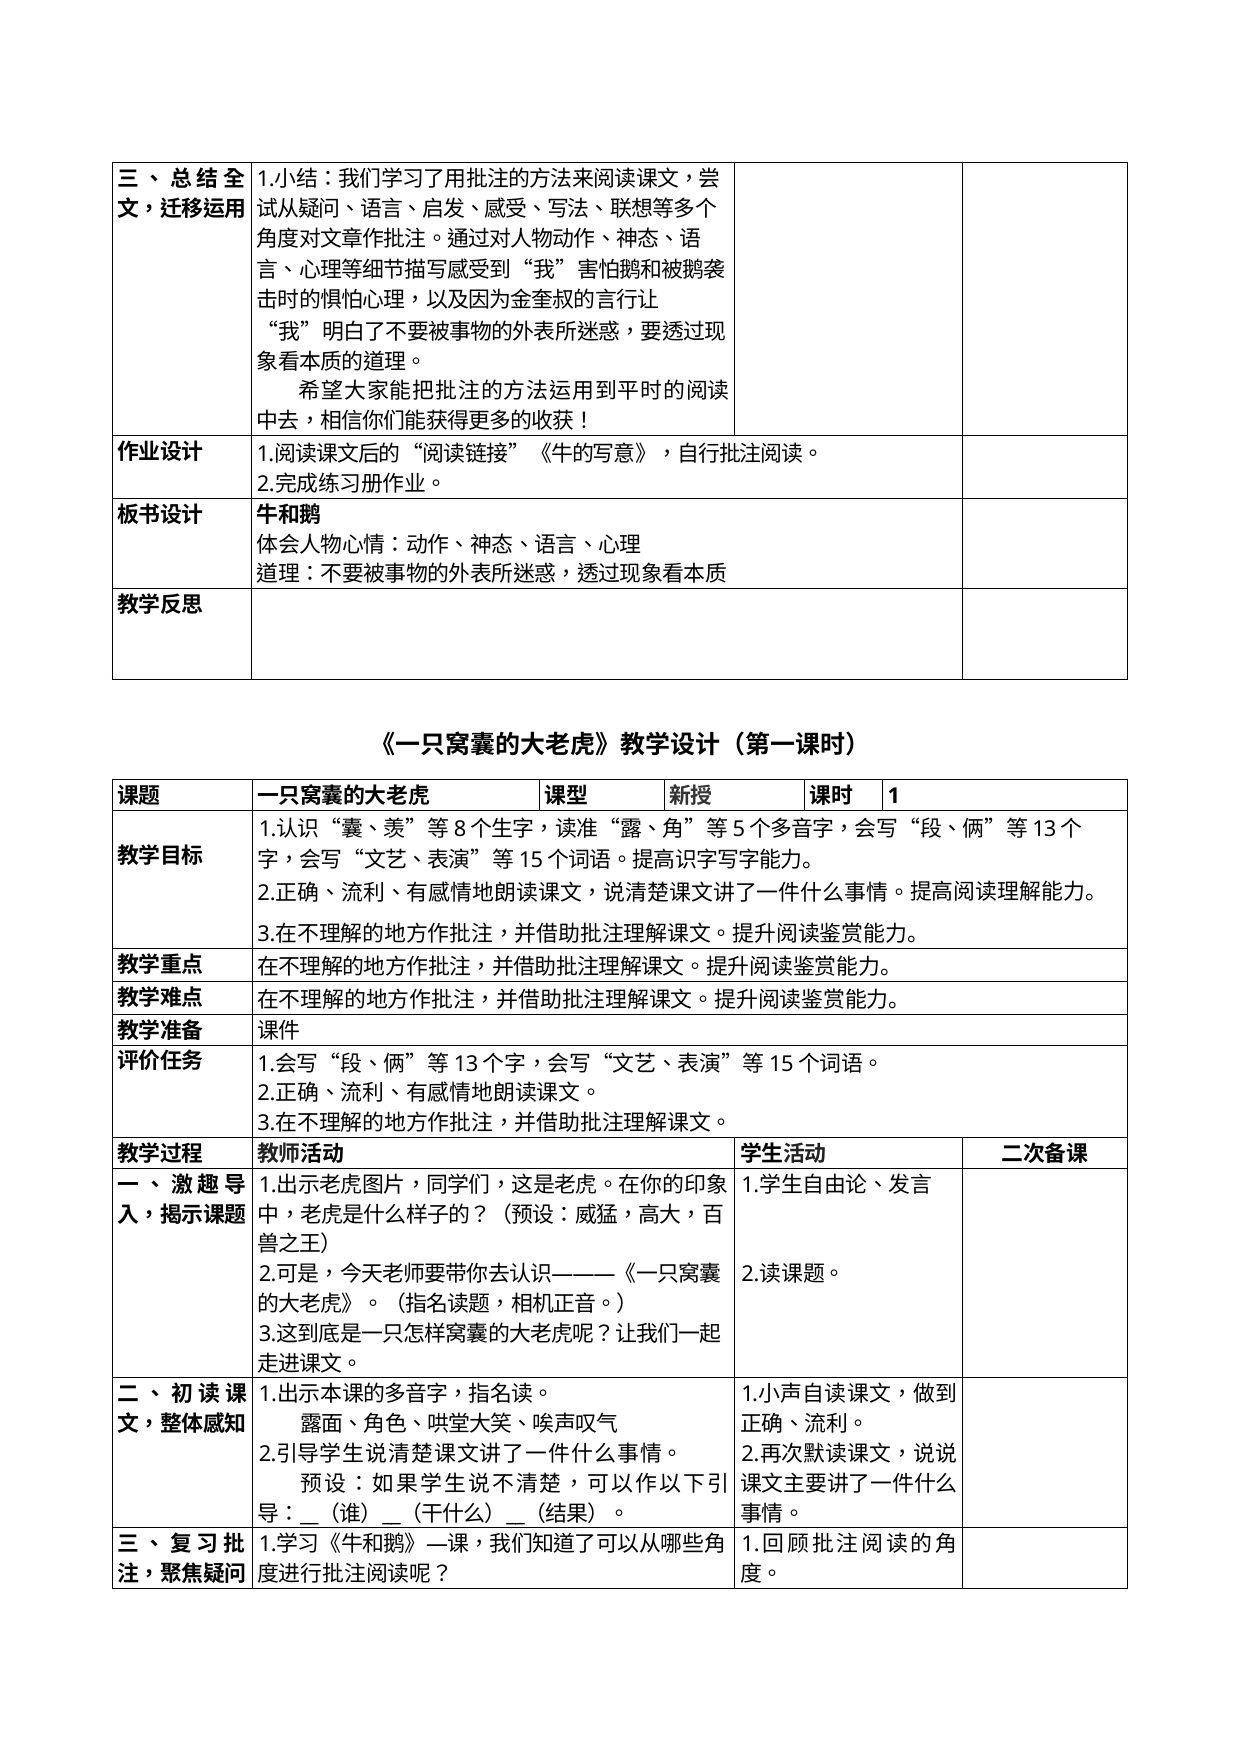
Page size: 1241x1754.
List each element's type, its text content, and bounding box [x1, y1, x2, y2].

table_cell 1.小声自读课文，做到正确、流利。 2.再次默读课文，说说课文主要讲了一件什么事情。 [735, 1378, 962, 1527]
text 《一只窝囊的大老虎》教学设计（第一课时） [112, 724, 1128, 761]
table_header 新授 [665, 780, 804, 809]
table_cell 教学准备 [113, 1015, 252, 1044]
table_cell 1.阅读课文后的“阅读链接”《牛的写意》，自行批注阅读。 2.完成练习册作业。 [252, 436, 962, 498]
table_cell [963, 1169, 1127, 1377]
table_cell 1.会写“段、俩”等13个字，会写“文艺、表演”等15个词语。 2.正确、流利、有感情地朗读课文。 3.在不理解的地方作批注，并借助批注理解课文。 [253, 1046, 1127, 1137]
table_cell 1.认识“囊、羡”等8个生字，读准“露、角”等5个多音字，会写“段、俩”等13个字，会写“文艺、表演”等15个词语。提高识字写字能力。 2.正确、流利、有感情地朗读课文，说清楚课文讲了一件什么事情。提高阅读理解能力。 3.在不理解的地方作批注，并借助批注理解课文。提升阅读鉴赏能力。 [253, 811, 1127, 948]
table_cell 二次备课 [963, 1138, 1127, 1168]
table_cell [963, 589, 1127, 678]
table_cell [963, 1528, 1127, 1588]
table_cell 在不理解的地方作批注，并借助批注理解课文。提升阅读鉴赏能力。 [253, 949, 1127, 981]
table_cell 教师活动 [253, 1138, 734, 1168]
table_cell 教学反思 [113, 589, 251, 678]
table_cell 教学重点 [113, 949, 252, 981]
table_cell 教学过程 [113, 1138, 252, 1168]
table_cell 牛和鹅 体会人物心情：动作、神态、语言、心理 道理：不要被事物的外表所迷惑，透过现象看本质 [252, 499, 962, 588]
table_cell [963, 163, 1127, 435]
table_cell 课件 [253, 1015, 1127, 1044]
table_cell [963, 1378, 1127, 1527]
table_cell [735, 1528, 962, 1588]
table_cell 作业设计 [113, 436, 251, 498]
table_cell 二、初读课文，整体感知 [113, 1378, 252, 1527]
table_cell 三、总结全文，迁移运用 [113, 163, 251, 435]
table_cell 1.出示本课的多音字，指名读。 露面、角色、哄堂大笑、唉声叹气 2.引导学生说清楚课文讲了一件什么事情。 预设：如果学生说不清楚，可以作以下引导：__（谁）__（干什么）__（结果）。 [253, 1378, 734, 1527]
table_cell 1.学生自由论、发言 2.读课题。 [735, 1169, 962, 1377]
table_cell 评价任务 [113, 1046, 252, 1137]
table_cell 在不理解的地方作批注，并借助批注理解课文。提升阅读鉴赏能力。 [253, 982, 1127, 1014]
table_cell [963, 436, 1127, 498]
table_header 课时 [805, 780, 882, 809]
table_header 课题 [113, 780, 252, 809]
table_cell 一、激趣导入，揭示课题 [113, 1169, 252, 1377]
table_cell 1.出示老虎图片，同学们，这是老虎。在你的印象中，老虎是什么样子的？（预设：威猛，高大，百兽之王） 2.可是，今天老师要带你去认识———《一只窝囊的大老虎》。（指名读题，相机正音。） 3.这到底是一只怎样窝囊的大老虎呢？让我们一起走进课文。 [253, 1169, 734, 1377]
table_cell 学生活动 [735, 1138, 962, 1168]
table_cell 三、复习批注，聚焦疑问 [113, 1528, 252, 1588]
table_cell 教学难点 [113, 982, 252, 1014]
table_header 1 [883, 780, 1127, 809]
table_header 课型 [540, 780, 664, 809]
table_cell 教学目标 [113, 811, 252, 948]
table_cell [252, 589, 962, 678]
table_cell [253, 1528, 734, 1588]
table_header 一只窝囊的大老虎 [253, 780, 539, 809]
table_cell 板书设计 [113, 499, 251, 588]
table_cell 1.小结：我们学习了用批注的方法来阅读课文，尝试从疑问、语言、启发、感受、写法、联想等多个角度对文章作批注。通过对人物动作、神态、语言、心理等细节描写感受到“我”害怕鹅和被鹅袭击时的惧怕心理，以及因为金奎叔的言行让“我”明白了不要被事物的外表所迷惑，要透过现象看本质的道理。 希望大家能把批注的方法运用到平时的阅读中去，相信你们能获得更多的收获！ [252, 163, 734, 435]
table_cell [963, 499, 1127, 588]
table_cell [735, 163, 962, 435]
